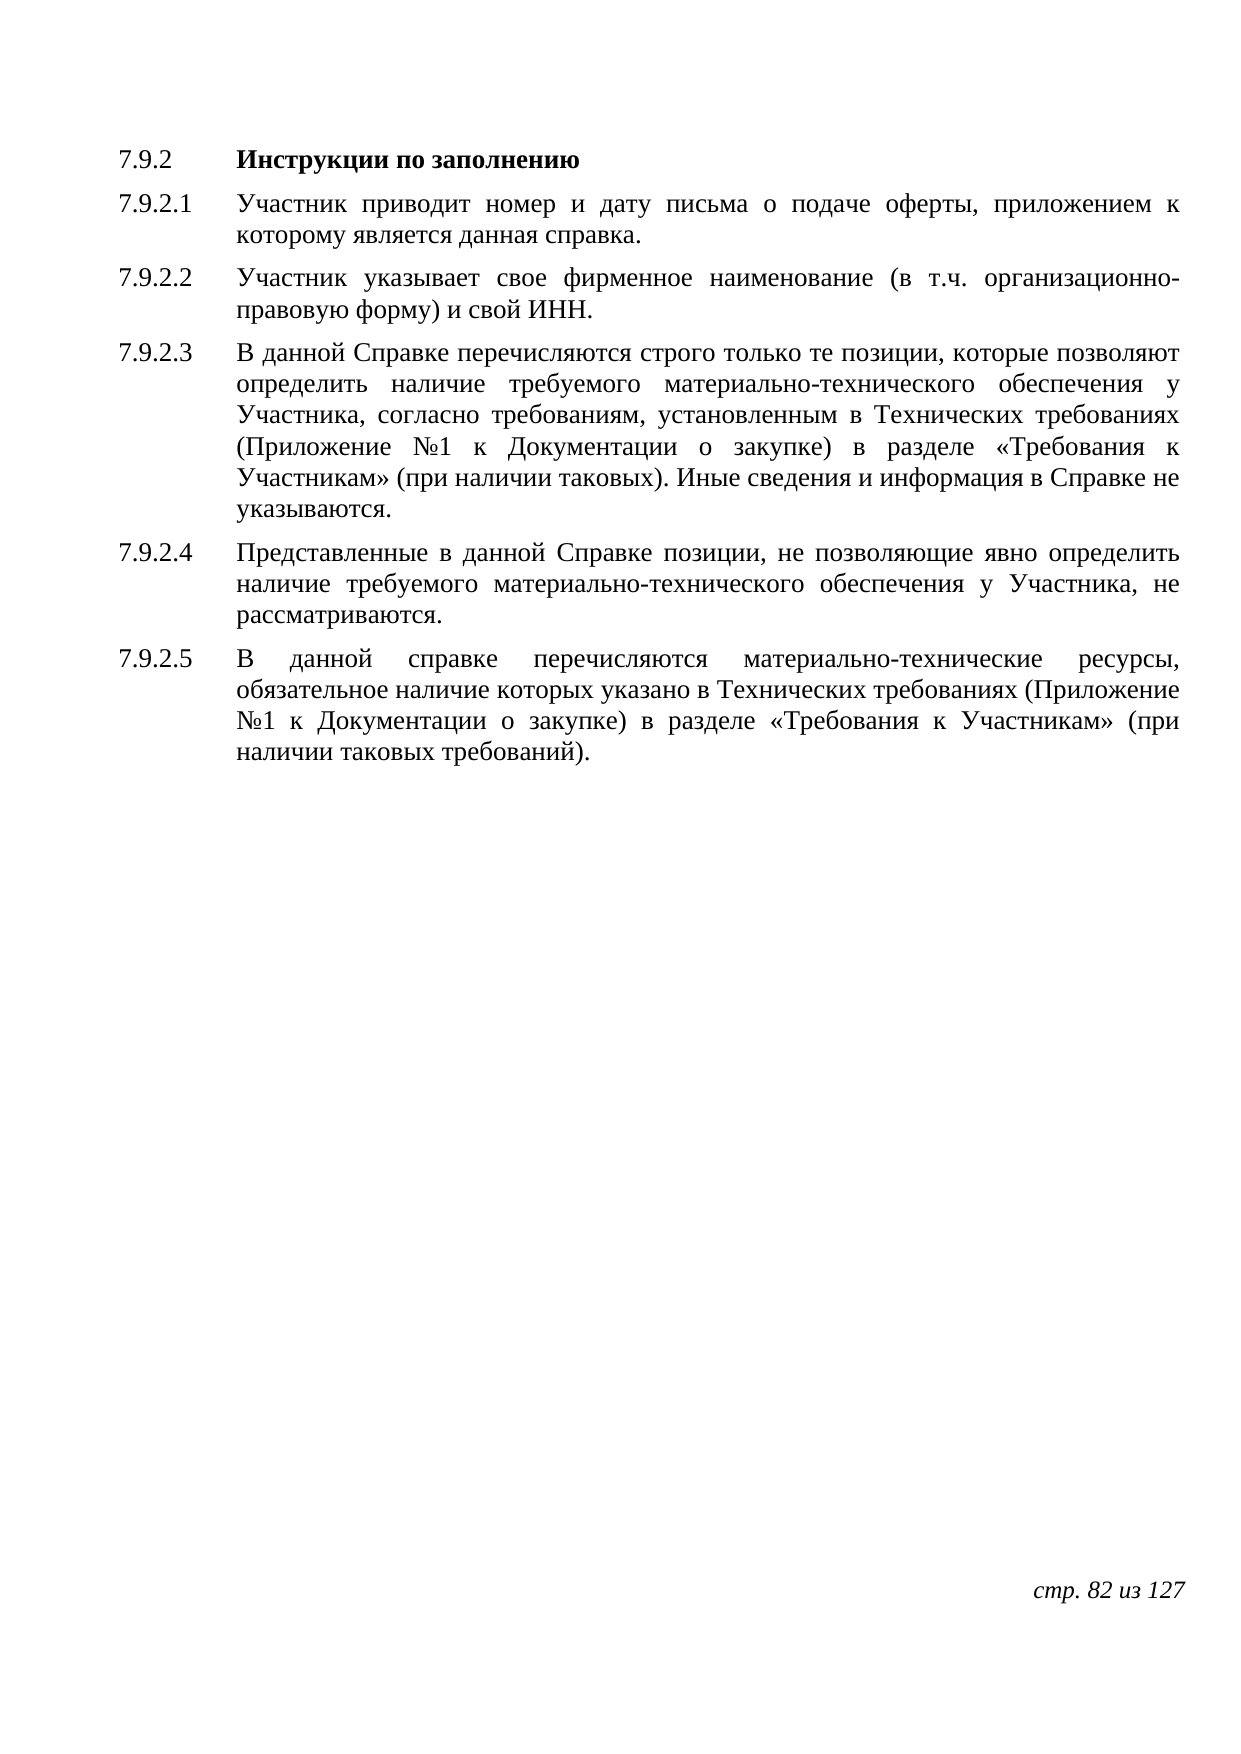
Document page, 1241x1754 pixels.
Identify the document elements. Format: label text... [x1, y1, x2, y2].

text Участник указывает свое фирменное наименование (в т.ч. организационно-правовую форму) и свой ИНН. [118, 262, 1181, 324]
text Участник приводит номер и дату письма о подаче оферты, приложением к которому является данная справка. [118, 187, 1181, 249]
text Инструкции по заполнению [118, 143, 1181, 174]
text В данной Справке перечисляются строго только те позиции, которые позволяют определить наличие требуемого материально-технического обеспечения у Участника, согласно требованиям, установленным в Технических требованиях (Приложение №1 к Документации о закупке) в разделе «Требования к Участникам» (при наличии таковых). Иные сведения и информация в Справке не указываются. [118, 336, 1181, 523]
text В данной справке перечисляются материально-технические ресурсы, обязательное наличие которых указано в Технических требованиях (Приложение №1 к Документации о закупке) в разделе «Требования к Участникам» (при наличии таковых требований). [118, 642, 1181, 766]
text Представленные в данной Справке позиции, не позволяющие явно определить наличие требуемого материально-технического обеспечения у Участника, не рассматриваются. [118, 536, 1181, 629]
